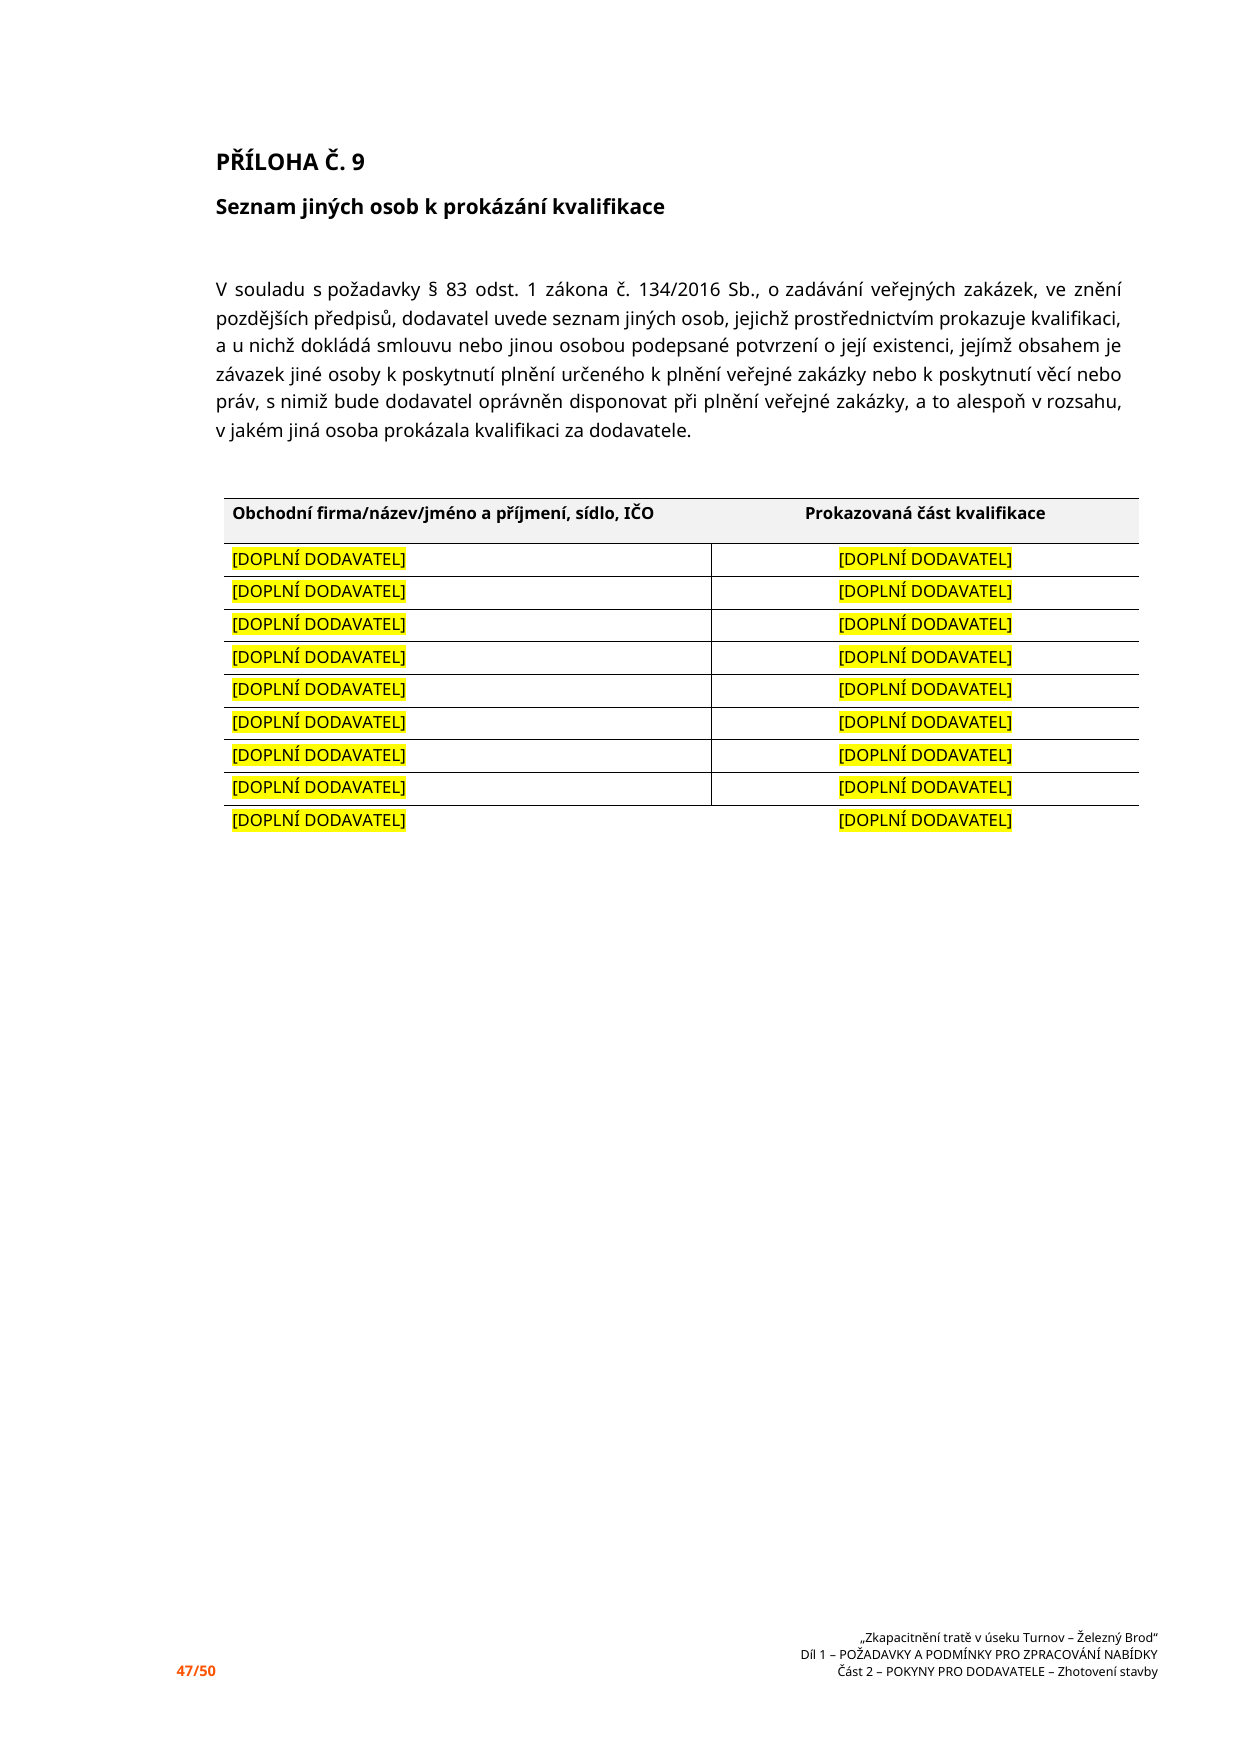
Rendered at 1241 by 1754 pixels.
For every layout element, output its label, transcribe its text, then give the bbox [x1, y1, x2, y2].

table_cell [DOPLNÍ DODAVATEL] [224, 773, 711, 805]
table_cell [DOPLNÍ DODAVATEL] [224, 708, 711, 739]
table_cell [DOPLNÍ DODAVATEL] [712, 773, 1139, 805]
text V souladu s požadavky § 83 odst. 1 zákona č. 134/2016 Sb., o zadávání veřejných zakázek, ve znění pozdějších předpisů, dodavatel uvede seznam jiných osob, jejichž prostřednictvím prokazuje kvalifikaci, a u nichž dokládá smlouvu nebo jinou osobou podepsané potvrzení o její existenci, jejímž obsahem je závazek jiné osoby k poskytnutí plnění určeného k plnění veřejné zakázky nebo k poskytnutí věcí nebo práv, s nimiž bude dodavatel oprávněn disponovat při plnění veřejné zakázky, a to alespoň v rozsahu, v jakém jiná osoba prokázala kvalifikaci za dodavatele. [216, 277, 1122, 442]
table_cell [DOPLNÍ DODAVATEL] [224, 544, 711, 576]
table_cell [DOPLNÍ DODAVATEL] [711, 806, 1139, 837]
table_cell [DOPLNÍ DODAVATEL] [224, 675, 711, 707]
table_cell [DOPLNÍ DODAVATEL] [224, 610, 711, 641]
table_cell [DOPLNÍ DODAVATEL] [224, 642, 711, 674]
text Příloha č. 9 [216, 146, 1122, 177]
table_header Prokazovaná část kvalifikace [711, 499, 1139, 543]
table_cell [DOPLNÍ DODAVATEL] [224, 806, 711, 837]
table_cell [DOPLNÍ DODAVATEL] [224, 577, 711, 608]
table_cell [DOPLNÍ DODAVATEL] [712, 740, 1139, 772]
table_cell [DOPLNÍ DODAVATEL] [712, 708, 1139, 739]
table_header Obchodní firma/název/jméno a příjmení, sídlo, IČO [224, 499, 711, 543]
table_cell [DOPLNÍ DODAVATEL] [712, 544, 1139, 576]
table_cell [DOPLNÍ DODAVATEL] [712, 675, 1139, 707]
table_cell [DOPLNÍ DODAVATEL] [712, 577, 1139, 608]
table_cell [DOPLNÍ DODAVATEL] [712, 610, 1139, 641]
table_cell [DOPLNÍ DODAVATEL] [712, 642, 1139, 674]
table_cell [DOPLNÍ DODAVATEL] [224, 740, 711, 772]
text Seznam jiných osob k prokázání kvalifikace [216, 192, 1122, 221]
